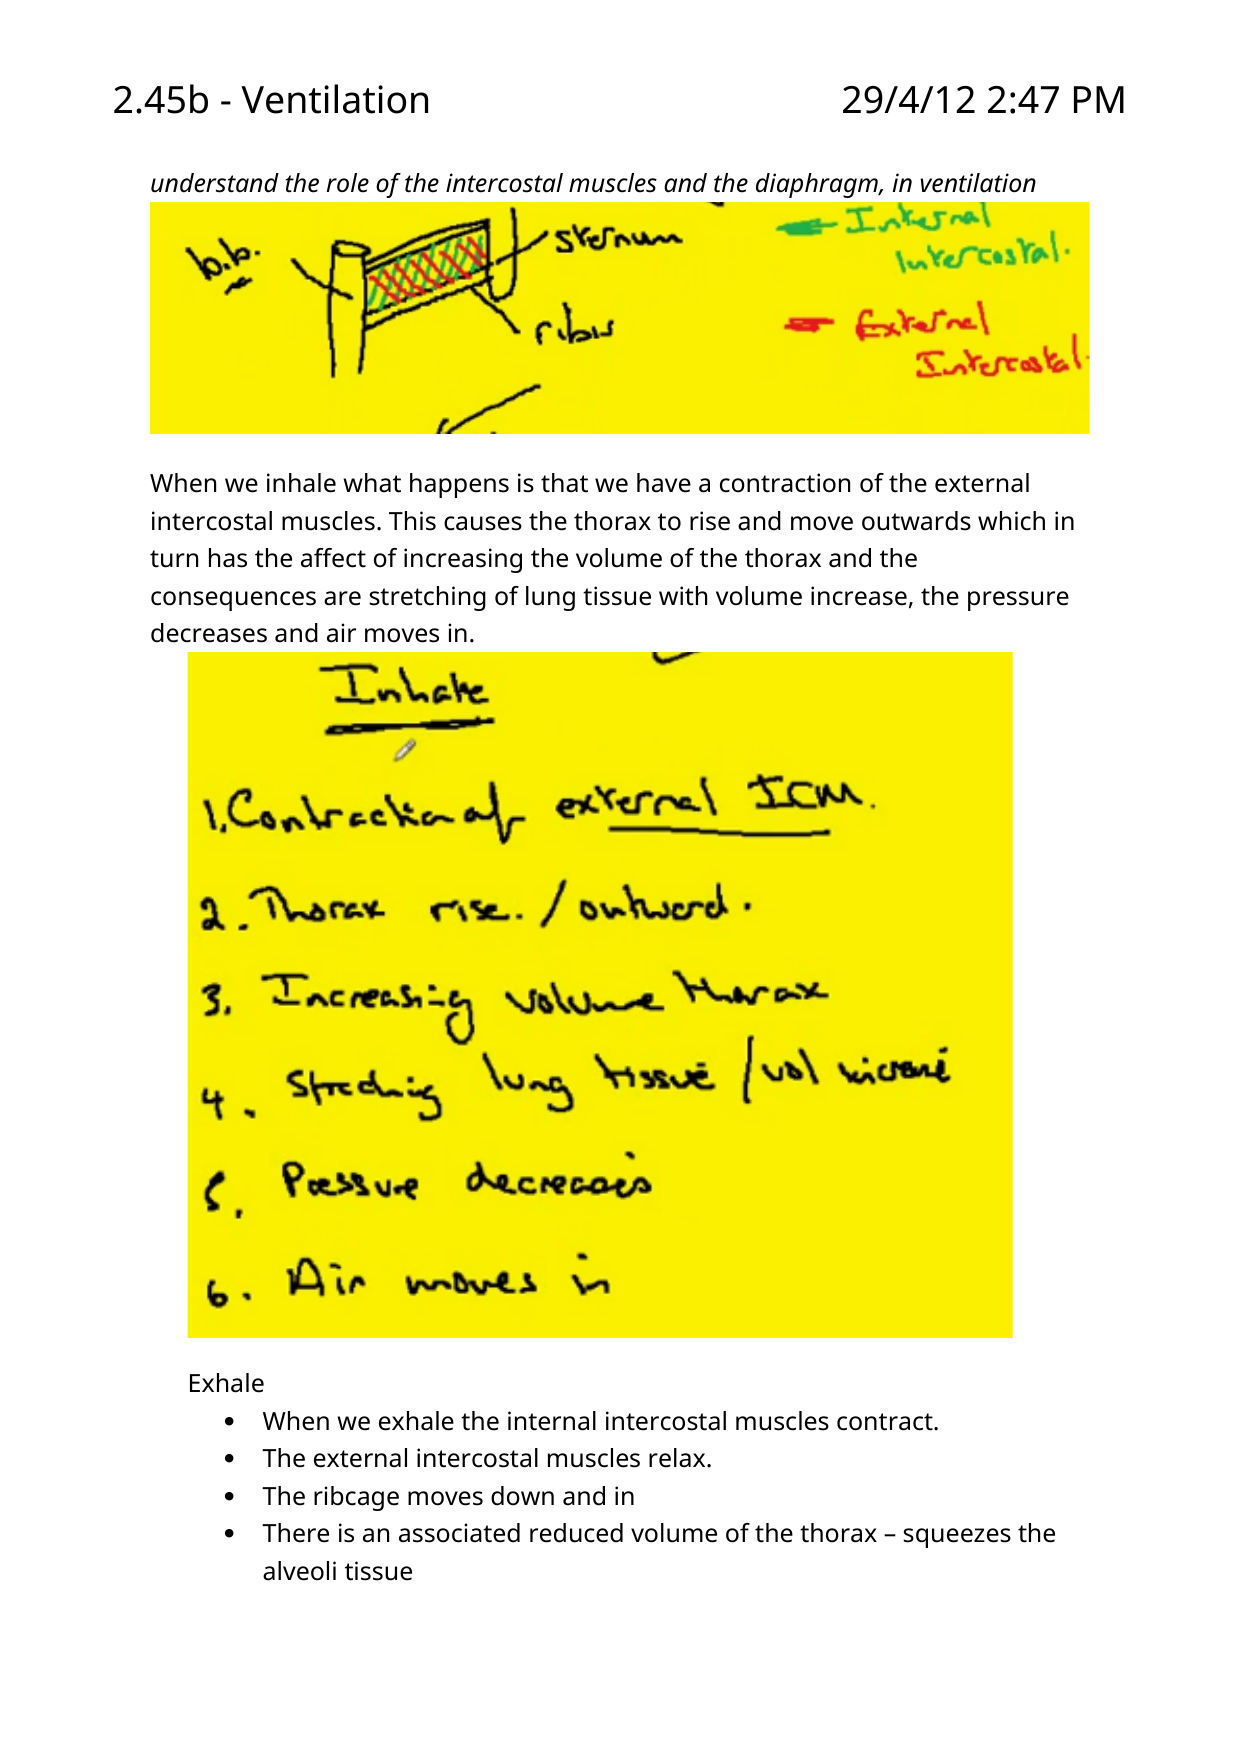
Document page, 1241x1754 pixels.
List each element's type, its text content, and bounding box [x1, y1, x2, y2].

text The external intercostal muscles relax. [225, 1439, 1090, 1477]
text When we exhale the internal intercostal muscles contract. [225, 1402, 1090, 1439]
text When we inhale what happens is that we have a contraction of the external intercostal muscles. This causes the thorax to rise and move outwards which in turn has the affect of increasing the volume of the thorax and the consequences are stretching of lung tissue with volume increase, the pressure decreases and air moves in. [150, 464, 1090, 652]
text understand the role of the intercostal muscles and the diaphragm, in ventilation [150, 164, 1090, 202]
text The ribcage moves down and in [225, 1477, 1090, 1514]
text There is an associated reduced volume of the thorax – squeezes the alveoli tissue [225, 1514, 1090, 1589]
list Exhale [187, 1364, 1090, 1402]
picture [187, 652, 1013, 1338]
picture [150, 202, 1090, 434]
